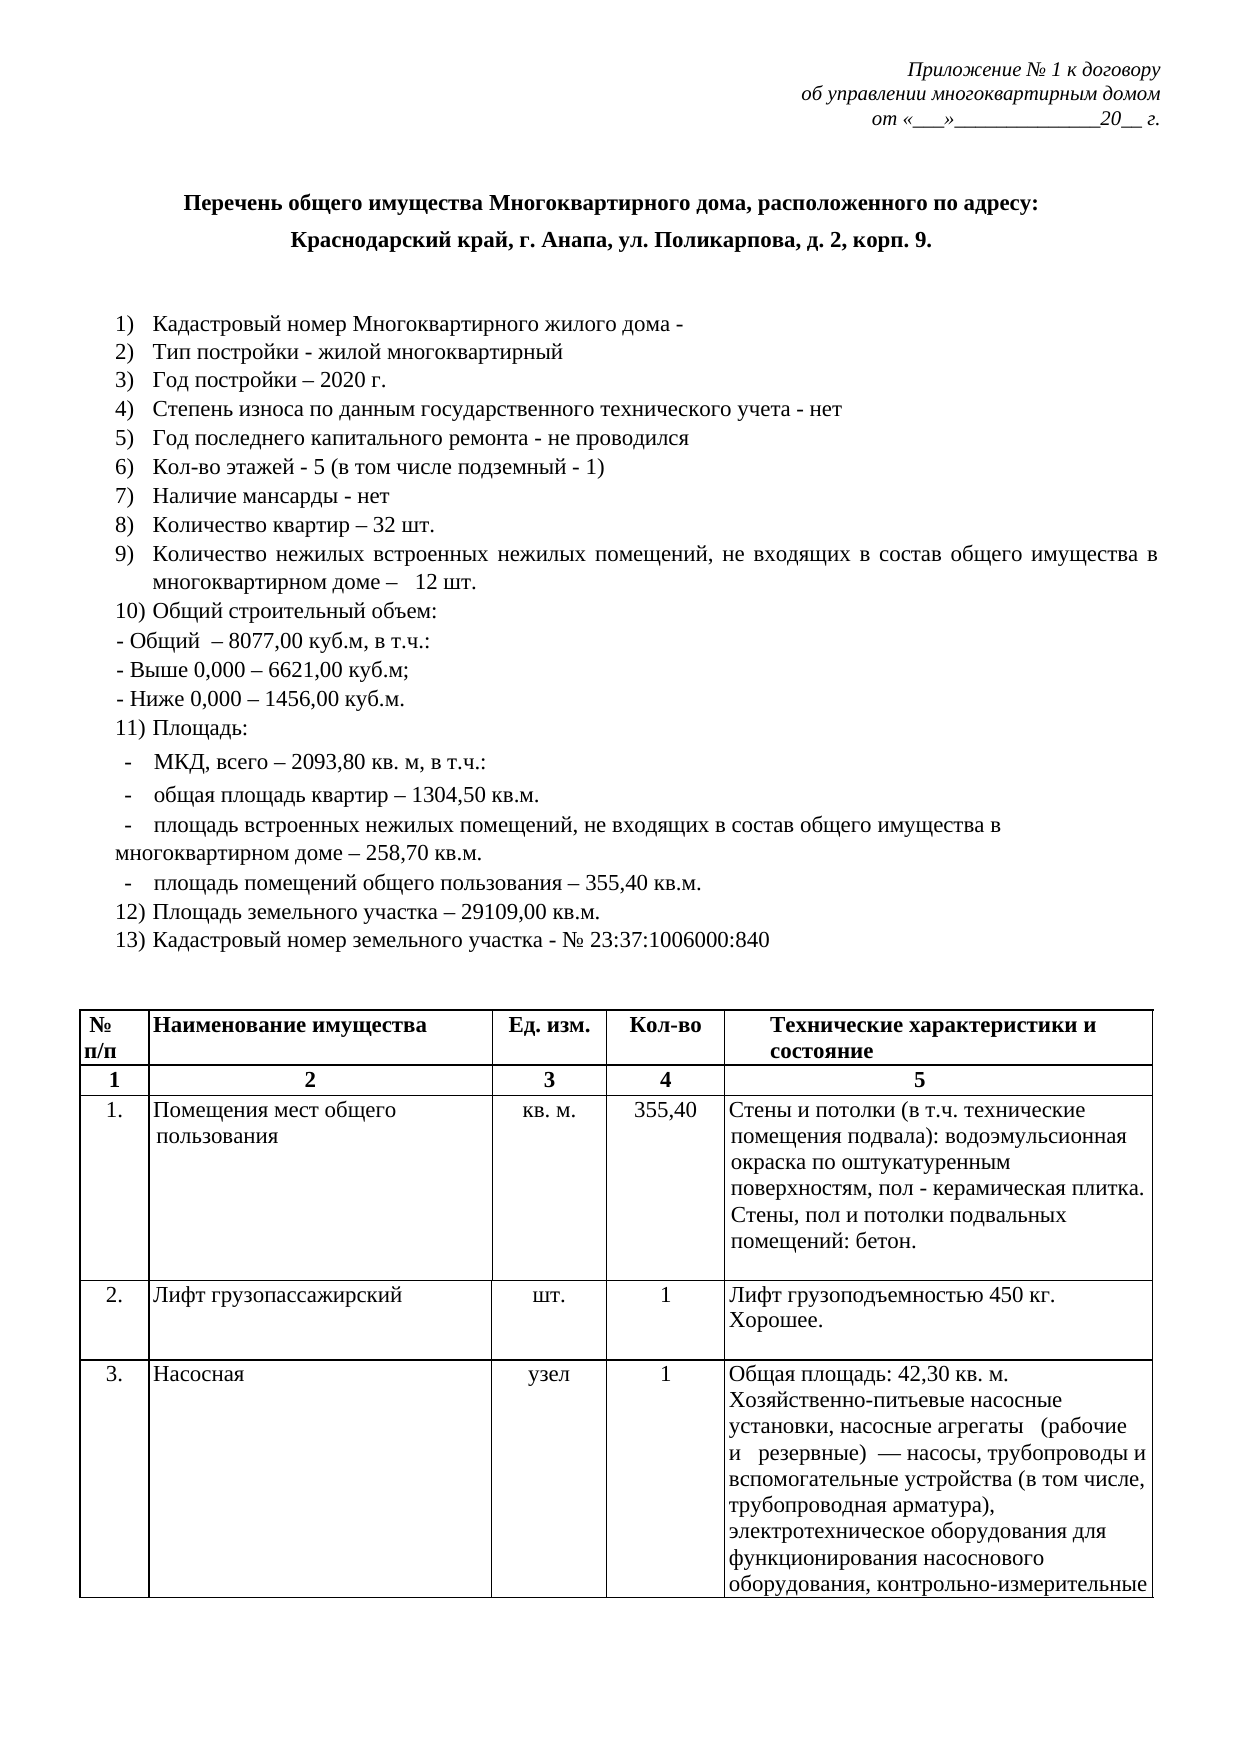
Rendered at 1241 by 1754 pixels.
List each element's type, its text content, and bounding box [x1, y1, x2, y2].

table_header Кол-во [607, 1011, 724, 1064]
table_header Ед. изм. [493, 1011, 606, 1064]
list площадь встроенных нежилых помещений, не входящих в состав общего имущества в многоквартирном доме – 258,70 кв.м. [115, 810, 1160, 866]
list Год последнего капитального ремонта - не проводился [115, 423, 881, 451]
table_cell 355,40 [607, 1096, 724, 1280]
table_cell [725, 1066, 910, 1094]
table_cell 1 [81, 1066, 148, 1094]
list Количество нежилых встроенных нежилых помещений, не входящих в состав общего имущества в многоквартирном доме – 12 шт. [115, 539, 1160, 595]
list Площадь земельного участка – 29109,00 кв.м. [115, 896, 1096, 925]
list Тип постройки - жилой многоквартирный [115, 337, 742, 365]
list Кадастровый номер земельного участка - № 23:37:1006000:840 [115, 925, 1096, 954]
list Площадь: [115, 713, 1160, 741]
table_header № п/п [81, 1011, 148, 1064]
table_cell узел [492, 1361, 606, 1597]
table_cell 3. [81, 1361, 148, 1597]
table_cell 1 [607, 1361, 724, 1597]
text Приложение № 1 к договору [80, 57, 1160, 81]
list Кадастровый номер Многоквартирного жилого дома - [115, 309, 742, 337]
text - Общий – 8077,00 куб.м, в т.ч.: [116, 626, 1160, 654]
list Степень износа по данным государственного технического учета - нет [115, 394, 881, 422]
table_cell шт. [492, 1281, 606, 1359]
table_cell Насосная [150, 1361, 491, 1597]
table_header Наименование имущества [150, 1011, 492, 1064]
list Количество квартир – 32 шт. [115, 509, 881, 538]
list Наличие мансарды - нет [115, 481, 881, 509]
table_cell 3 [493, 1066, 606, 1094]
list МКД, всего – 2093,80 кв. м, в т.ч.: [80, 748, 1160, 774]
text - Выше 0,000 – 6621,00 куб.м; [116, 655, 1160, 683]
table_cell Помещения мест общего пользования [150, 1096, 492, 1280]
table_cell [725, 1361, 1152, 1597]
table_cell 2. [81, 1281, 148, 1359]
table_cell 5 [910, 1066, 1152, 1094]
table_cell 1. [81, 1096, 148, 1280]
list Кол-во этажей - 5 (в том числе подземный - 1) [115, 452, 881, 480]
text Перечень общего имущества Многоквартирного дома, расположенного по адресу: [80, 188, 1143, 216]
table_cell Лифт грузоподъемностью 450 кг. Хорошее. [725, 1281, 1152, 1359]
list Год постройки – 2020 г. [115, 365, 742, 393]
table_cell 1 [607, 1281, 724, 1359]
list площадь помещений общего пользования – 355,40 кв.м. [80, 867, 1160, 896]
table_cell 4 [607, 1066, 724, 1094]
table_cell кв. м. [493, 1096, 606, 1280]
text Краснодарский край, г. Анапа, ул. Поликарпова, д. 2, корп. 9. [80, 224, 1143, 253]
list Общий строительный объем: [115, 596, 1160, 624]
table_cell Стены и потолки (в т.ч. технические помещения подвала): водоэмульсионная окраска по оштукатуренным поверхностям, пол - керамическая плитка. Стены, пол и потолки подвальных помещений: бетон. [725, 1096, 1152, 1280]
text об управлении многоквартирным домом [80, 81, 1160, 105]
table_header Технические характеристики и состояние [725, 1011, 1152, 1064]
text - Ниже 0,000 – 1456,00 куб.м. [116, 684, 1160, 712]
table_cell 2 [150, 1066, 492, 1094]
text от «___»______________20__ г. [80, 105, 1160, 129]
table_cell Лифт грузопассажирский [150, 1281, 491, 1359]
list общая площадь квартир – 1304,50 кв.м. [80, 781, 1160, 807]
